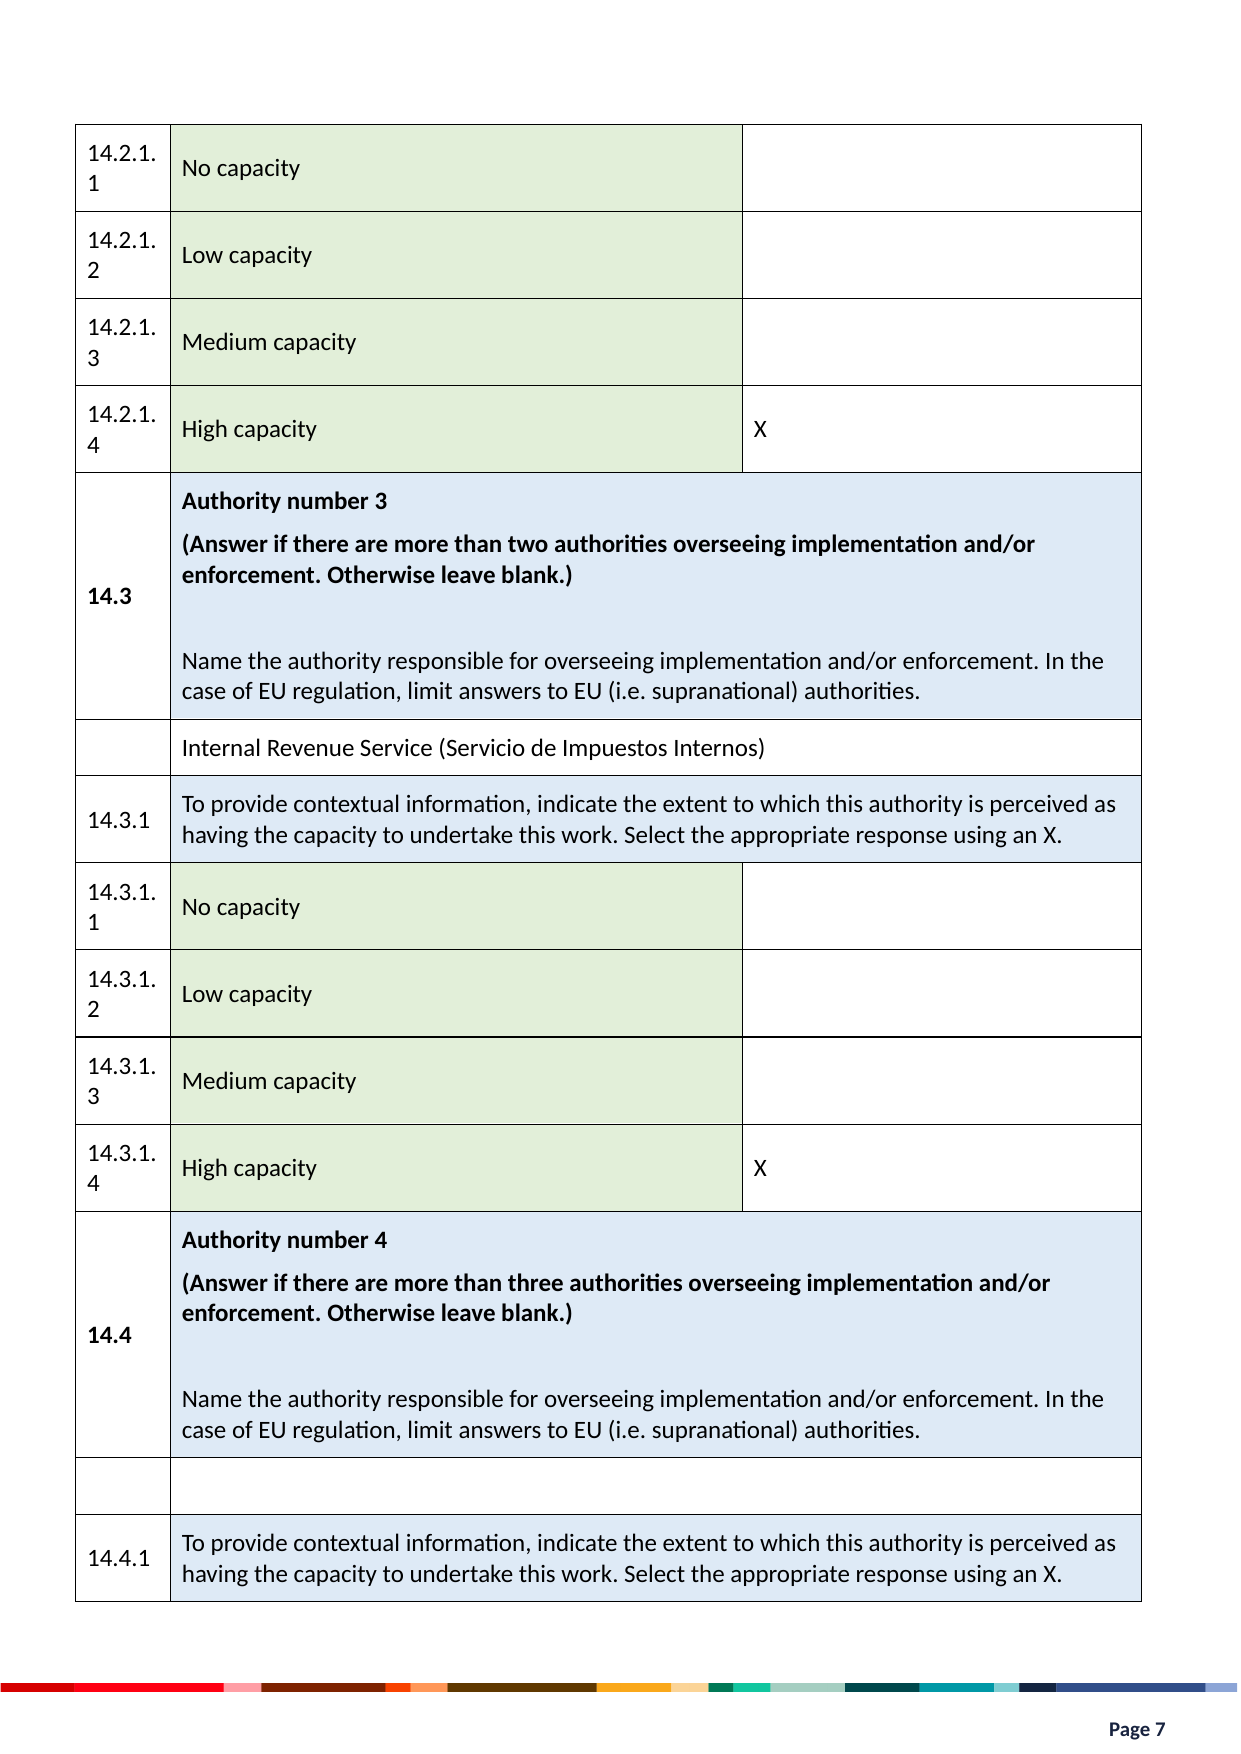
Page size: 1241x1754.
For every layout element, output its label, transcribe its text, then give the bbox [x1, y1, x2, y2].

table_cell To provide contextual information, indicate the extent to which this authority is perceived as having the capacity to undertake this work. Select the appropriate response using an X. [171, 1515, 1141, 1601]
table_cell [743, 125, 1141, 211]
table_cell 14.2.1.3 [76, 299, 170, 385]
table_cell 14.3.1 [76, 776, 170, 862]
table_cell [76, 1458, 170, 1514]
table_cell 14.2.1.1 [76, 125, 170, 211]
table_cell No capacity [171, 125, 742, 211]
table_cell [76, 720, 170, 775]
table_cell Authority number 4 (Answer if there are more than three authorities overseeing implementation and/or enforcement. Otherwise leave blank.) Name the authority responsible for overseeing implementation and/or enforcement. In the case of EU regulation, limit answers to EU (i.e. supranational) authorities. [171, 1212, 1141, 1457]
table_cell To provide contextual information, indicate the extent to which this authority is perceived as having the capacity to undertake this work. Select the appropriate response using an X. [171, 776, 1141, 862]
table_cell 14.3 [76, 473, 170, 718]
table_cell No capacity [171, 863, 742, 949]
table_cell Medium capacity [171, 299, 742, 385]
table_cell [743, 950, 1141, 1036]
table_cell Low capacity [171, 212, 742, 298]
table_cell Medium capacity [171, 1038, 742, 1123]
table_cell [743, 863, 1141, 949]
table_cell 14.4 [76, 1212, 170, 1457]
table_cell 14.3.1.1 [76, 863, 170, 949]
table_cell 14.3.1.2 [76, 950, 170, 1036]
table_cell X [743, 1125, 1141, 1211]
table_cell [743, 212, 1141, 298]
table_cell 14.3.1.4 [76, 1125, 170, 1211]
table_cell X [743, 386, 1141, 472]
table_cell Internal Revenue Service (Servicio de Impuestos Internos) [171, 720, 1141, 775]
table_cell 14.3.1.3 [76, 1038, 170, 1123]
table_cell 14.2.1.2 [76, 212, 170, 298]
table_cell [743, 1038, 1141, 1123]
table_cell Authority number 3 (Answer if there are more than two authorities overseeing implementation and/or enforcement. Otherwise leave blank.) Name the authority responsible for overseeing implementation and/or enforcement. In the case of EU regulation, limit answers to EU (i.e. supranational) authorities. [171, 473, 1141, 718]
table_cell [743, 299, 1141, 385]
table_cell [171, 1458, 1141, 1514]
table_cell 14.2.1.4 [76, 386, 170, 472]
picture [0, 1683, 1236, 1692]
table_cell High capacity [171, 1125, 742, 1211]
table_cell 14.4.1 [76, 1515, 170, 1601]
table_cell Low capacity [171, 950, 742, 1036]
table_cell High capacity [171, 386, 742, 472]
